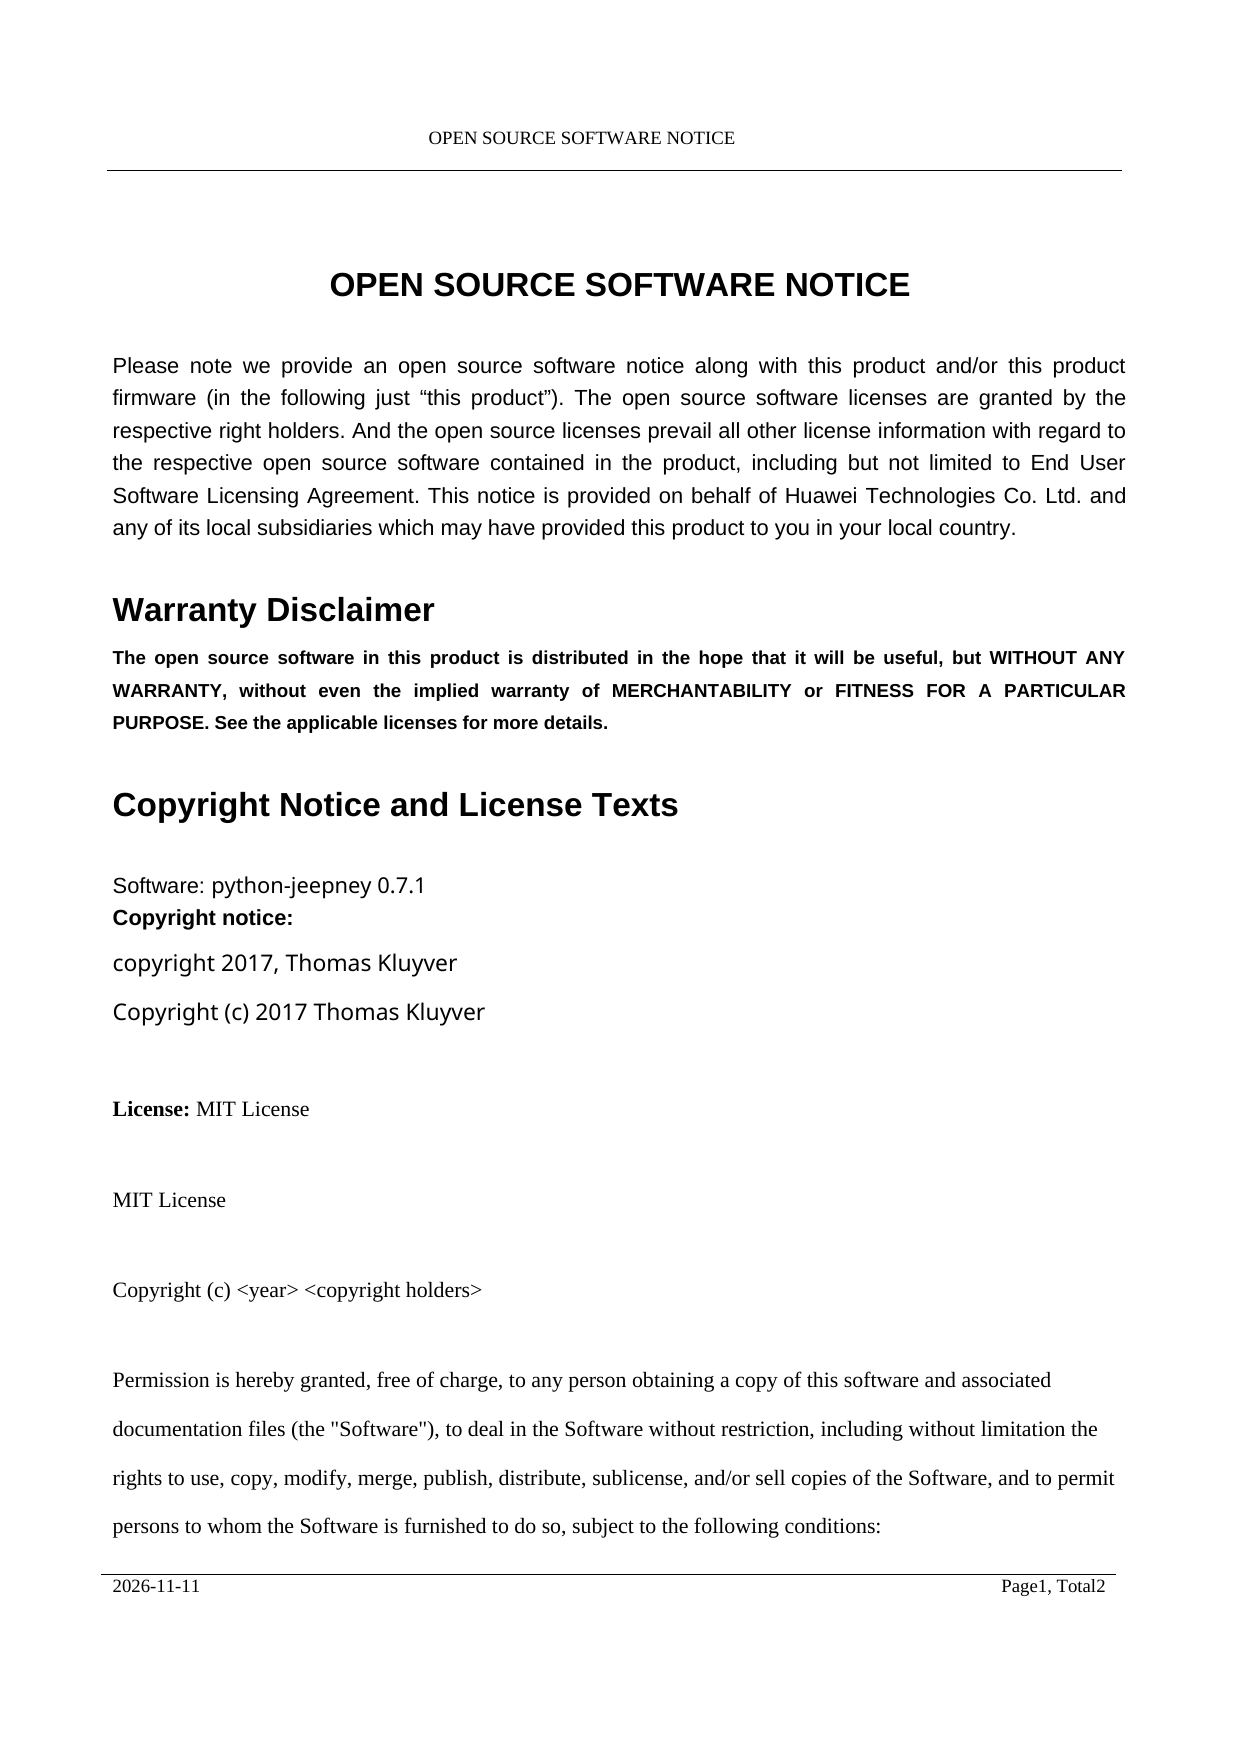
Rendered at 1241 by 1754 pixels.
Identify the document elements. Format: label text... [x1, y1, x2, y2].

text Software: python-jeepney 0.7.1 [112, 869, 1128, 901]
text OPEN SOURCE SOFTWARE NOTICE [112, 251, 1128, 316]
text Please note we provide an open source software notice along with this product and/or this product firmware (in the following just “this product”). The open source software licenses are granted by the respective right holders. And the open source licenses prevail all other license information with regard to the respective open source software contained in the product, including but not limited to End User Software Licensing Agreement. This notice is provided on behalf of Huawei Technologies Co. Ltd. and any of its local subsidiaries which may have provided this product to you in your local country. [112, 349, 1128, 544]
text Copyright Notice and License Texts [112, 771, 1128, 836]
text copyright 2017, Thomas Kluyver Copyright (c) 2017 Thomas Kluyver [112, 947, 1128, 1077]
text MIT License [112, 1183, 1128, 1216]
text License: MIT License [112, 1093, 1128, 1125]
text Warranty Disclaimer [112, 576, 1128, 641]
text Copyright (c) <year> <copyright holders> [112, 1273, 1128, 1306]
text Copyright notice: [112, 901, 1128, 934]
text The open source software in this product is distributed in the hope that it will be useful, but WITHOUT ANY WARRANTY, without even the implied warranty of MERCHANTABILITY or FITNESS FOR A PARTICULAR PURPOSE. See the applicable licenses for more details. [112, 641, 1128, 739]
text Permission is hereby granted, free of charge, to any person obtaining a copy of this software and associated documentation files (the "Software"), to deal in the Software without restriction, including without limitation the rights to use, copy, modify, merge, publish, distribute, sublicense, and/or sell copies of the Software, and to permit persons to whom the Software is furnished to do so, subject to the following conditions: [112, 1363, 1128, 1542]
